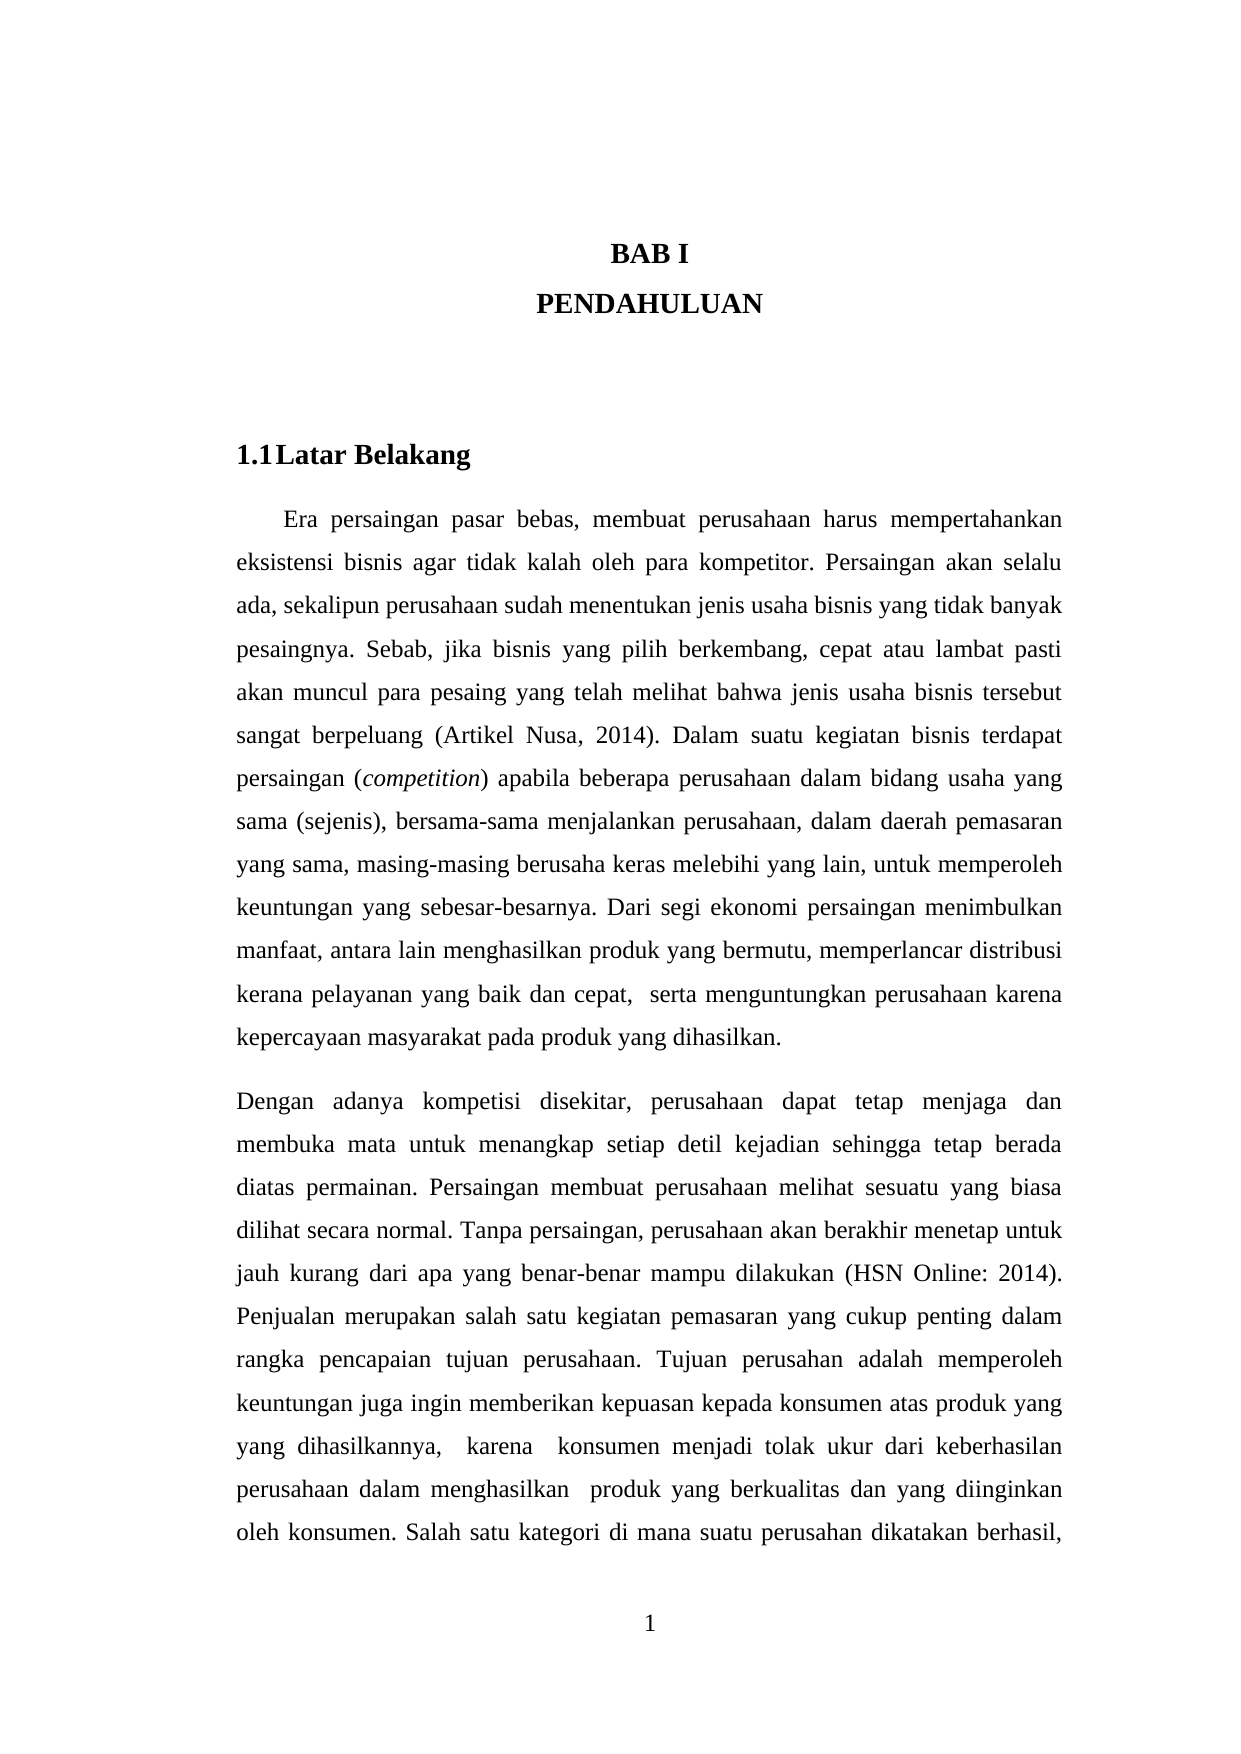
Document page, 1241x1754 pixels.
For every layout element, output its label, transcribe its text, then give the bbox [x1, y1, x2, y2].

text Era persaingan pasar bebas, membuat perusahaan harus mempertahankan eksistensi bisnis agar tidak kalah oleh para kompetitor. Persaingan akan selalu ada, sekalipun perusahaan sudah menentukan jenis usaha bisnis yang tidak banyak pesaingnya. Sebab, jika bisnis yang pilih berkembang, cepat atau lambat pasti akan muncul para pesaing yang telah melihat bahwa jenis usaha bisnis tersebut sangat berpeluang (Artikel Nusa, 2014). Dalam suatu kegiatan bisnis terdapat persaingan (competition) apabila beberapa perusahaan dalam bidang usaha yang sama (sejenis), bersama-sama menjalankan perusahaan, dalam daerah pemasaran yang sama, masing-masing berusaha keras melebihi yang lain, untuk memperoleh keuntungan yang sebesar-besarnya. Dari segi ekonomi persaingan menimbulkan manfaat, antara lain menghasilkan produk yang bermutu, memperlancar distribusi kerana pelayanan yang baik dan cepat, serta menguntungkan perusahaan karena kepercayaan masyarakat pada produk yang dihasilkan. [236, 504, 1063, 1051]
subtitle BAB I [236, 236, 1063, 270]
subtitle PENDAHULUAN [236, 287, 1063, 370]
subtitle Latar Belakang [236, 437, 1063, 471]
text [236, 1086, 1063, 1546]
